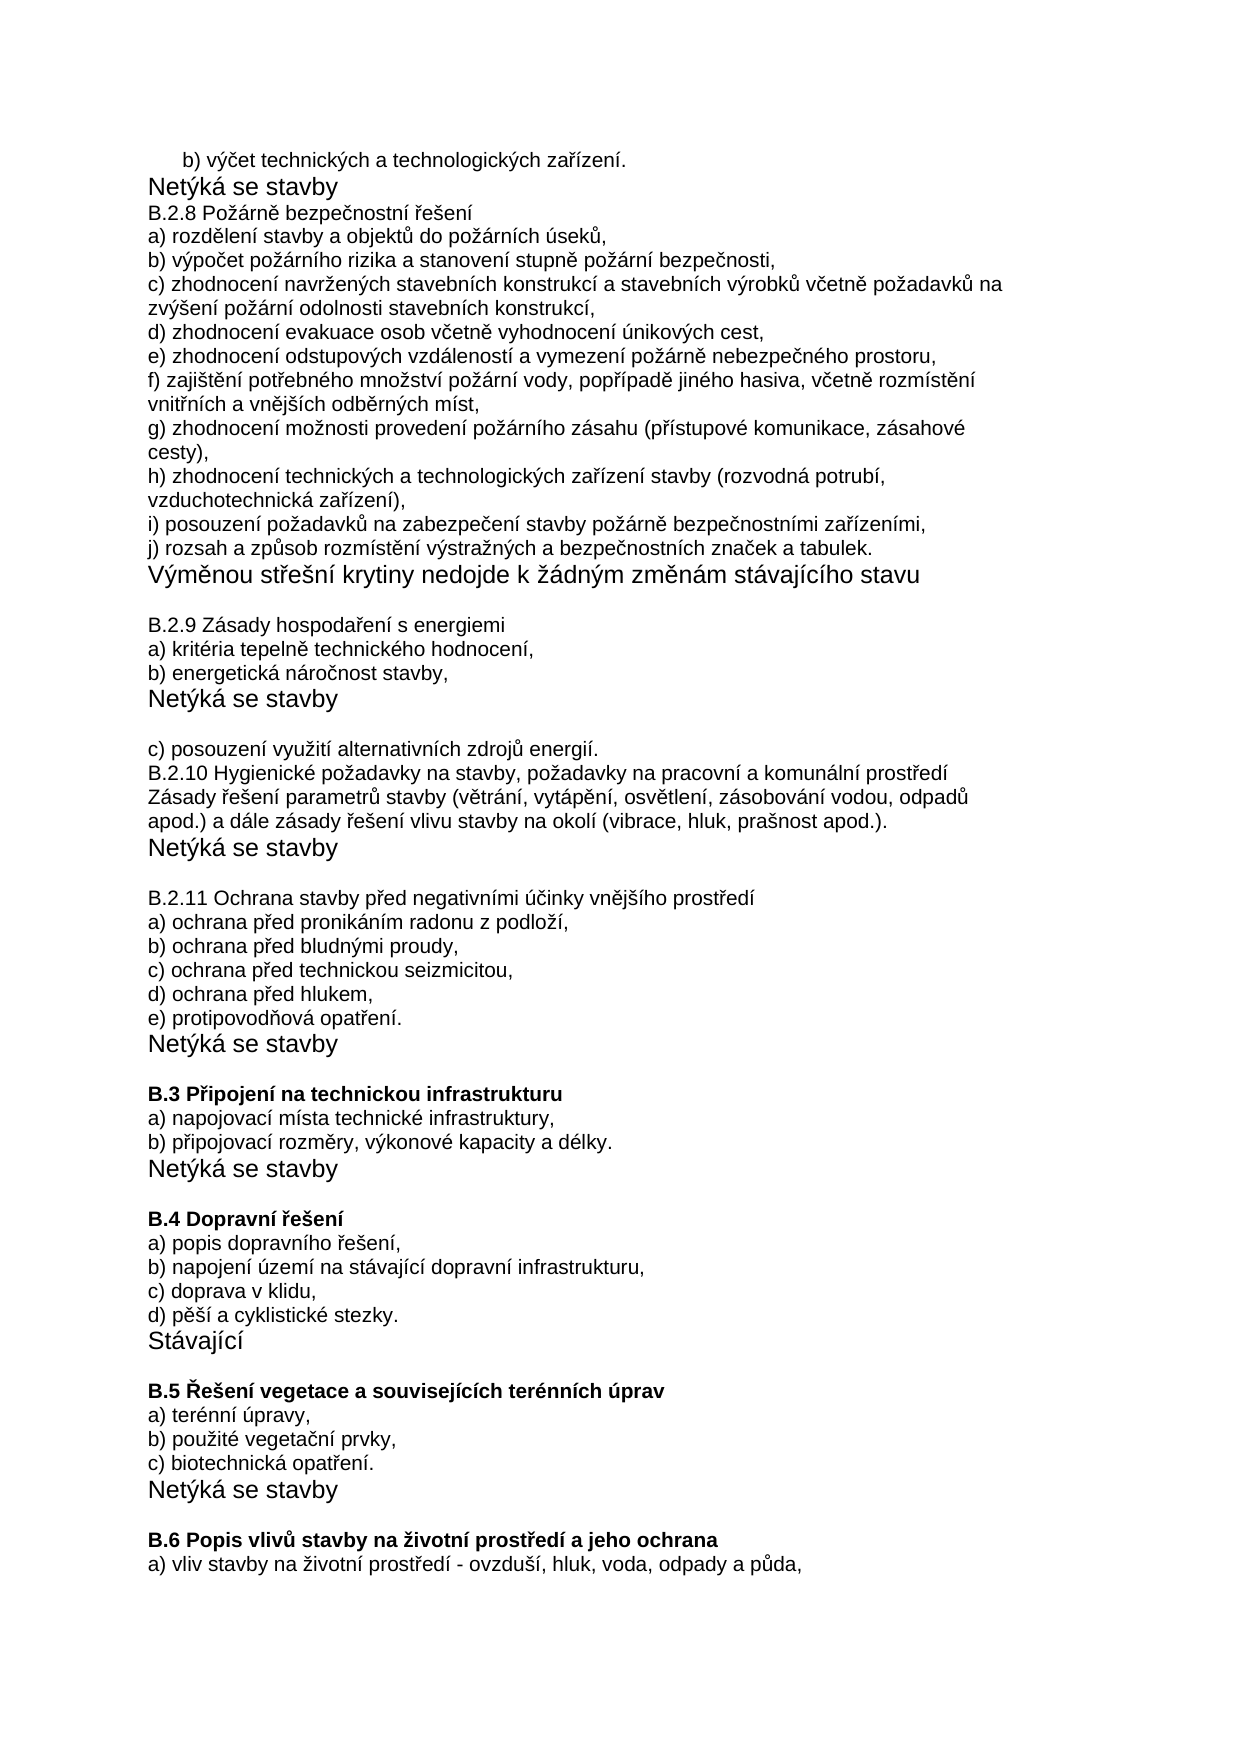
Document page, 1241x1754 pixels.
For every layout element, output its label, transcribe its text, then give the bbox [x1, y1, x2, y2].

text d) pěší a cyklistické stezky. [148, 1302, 1093, 1326]
text b) připojovací rozměry, výkonové kapacity a délky. [148, 1130, 1093, 1154]
text a) rozdělení stavby a objektů do požárních úseků, [148, 224, 1093, 248]
text g) zhodnocení možnosti provedení požárního zásahu (přístupové komunikace, zásahové [148, 416, 1093, 440]
text B.2.10 Hygienické požadavky na stavby, požadavky na pracovní a komunální prostředí [148, 761, 1093, 785]
text e) zhodnocení odstupových vzdáleností a vymezení požárně nebezpečného prostoru, [148, 344, 1093, 368]
text e) protipovodňová opatření. [148, 1005, 1093, 1029]
text c) posouzení využití alternativních zdrojů energií. [148, 737, 1093, 761]
text h) zhodnocení technických a technologických zařízení stavby (rozvodná potrubí, [148, 464, 1093, 488]
text B.2.8 Požárně bezpečnostní řešení [148, 200, 1093, 224]
text a) ochrana před pronikáním radonu z podloží, [148, 909, 1093, 933]
text zvýšení požární odolnosti stavebních konstrukcí, [148, 296, 1093, 320]
text Netýká se stavby [148, 833, 1093, 862]
text B.3 Připojení na technickou infrastrukturu [148, 1082, 1093, 1106]
text B.4 Dopravní řešení [148, 1207, 1093, 1231]
text b) použité vegetační prvky, [148, 1427, 1093, 1451]
text vzduchotechnická zařízení), [148, 488, 1093, 512]
text j) rozsah a způsob rozmístění výstražných a bezpečnostních značek a tabulek. [148, 536, 1093, 560]
text Netýká se stavby [148, 172, 1093, 200]
text c) zhodnocení navržených stavebních konstrukcí a stavebních výrobků včetně požadavků na [148, 272, 1093, 296]
text f) zajištění potřebného množství požární vody, popřípadě jiného hasiva, včetně rozmístění [148, 368, 1093, 392]
text d) zhodnocení evakuace osob včetně vyhodnocení únikových cest, [148, 320, 1093, 344]
text d) ochrana před hlukem, [148, 981, 1093, 1005]
text Netýká se stavby [148, 684, 1093, 713]
text b) napojení území na stávající dopravní infrastrukturu, [148, 1254, 1093, 1278]
text Výměnou střešní krytiny nedojde k žádným změnám stávajícího stavu [148, 560, 1093, 588]
text Netýká se stavby [148, 1154, 1093, 1183]
text a) kritéria tepelně technického hodnocení, [148, 636, 1093, 660]
text Zásady řešení parametrů stavby (větrání, vytápění, osvětlení, zásobování vodou, odpadů [148, 785, 1093, 809]
text i) posouzení požadavků na zabezpečení stavby požárně bezpečnostními zařízeními, [148, 512, 1093, 536]
text Netýká se stavby [148, 1475, 1093, 1504]
text a) vliv stavby na životní prostředí - ovzduší, hluk, voda, odpady a půda, [148, 1552, 1093, 1576]
text c) biotechnická opatření. [148, 1451, 1093, 1475]
text Stávající [148, 1326, 1093, 1355]
text vnitřních a vnějších odběrných míst, [148, 392, 1093, 416]
text cesty), [148, 440, 1093, 464]
text a) napojovací místa technické infrastruktury, [148, 1106, 1093, 1130]
text b) energetická náročnost stavby, [148, 660, 1093, 684]
text B.5 Řešení vegetace a souvisejících terénních úprav [148, 1379, 1093, 1403]
text b) ochrana před bludnými proudy, [148, 933, 1093, 957]
text B.6 Popis vlivů stavby na životní prostředí a jeho ochrana [148, 1528, 1093, 1552]
text b) výčet technických a technologických zařízení. [148, 148, 1093, 172]
text c) ochrana před technickou seizmicitou, [148, 957, 1093, 981]
text B.2.11 Ochrana stavby před negativními účinky vnějšího prostředí [148, 886, 1093, 909]
text b) výpočet požárního rizika a stanovení stupně požární bezpečnosti, [148, 248, 1093, 272]
text Netýká se stavby [148, 1029, 1093, 1058]
text a) popis dopravního řešení, [148, 1231, 1093, 1254]
text apod.) a dále zásady řešení vlivu stavby na okolí (vibrace, hluk, prašnost apod.). [148, 809, 1093, 833]
text c) doprava v klidu, [148, 1278, 1093, 1302]
text a) terénní úpravy, [148, 1403, 1093, 1427]
text B.2.9 Zásady hospodaření s energiemi [148, 612, 1093, 636]
